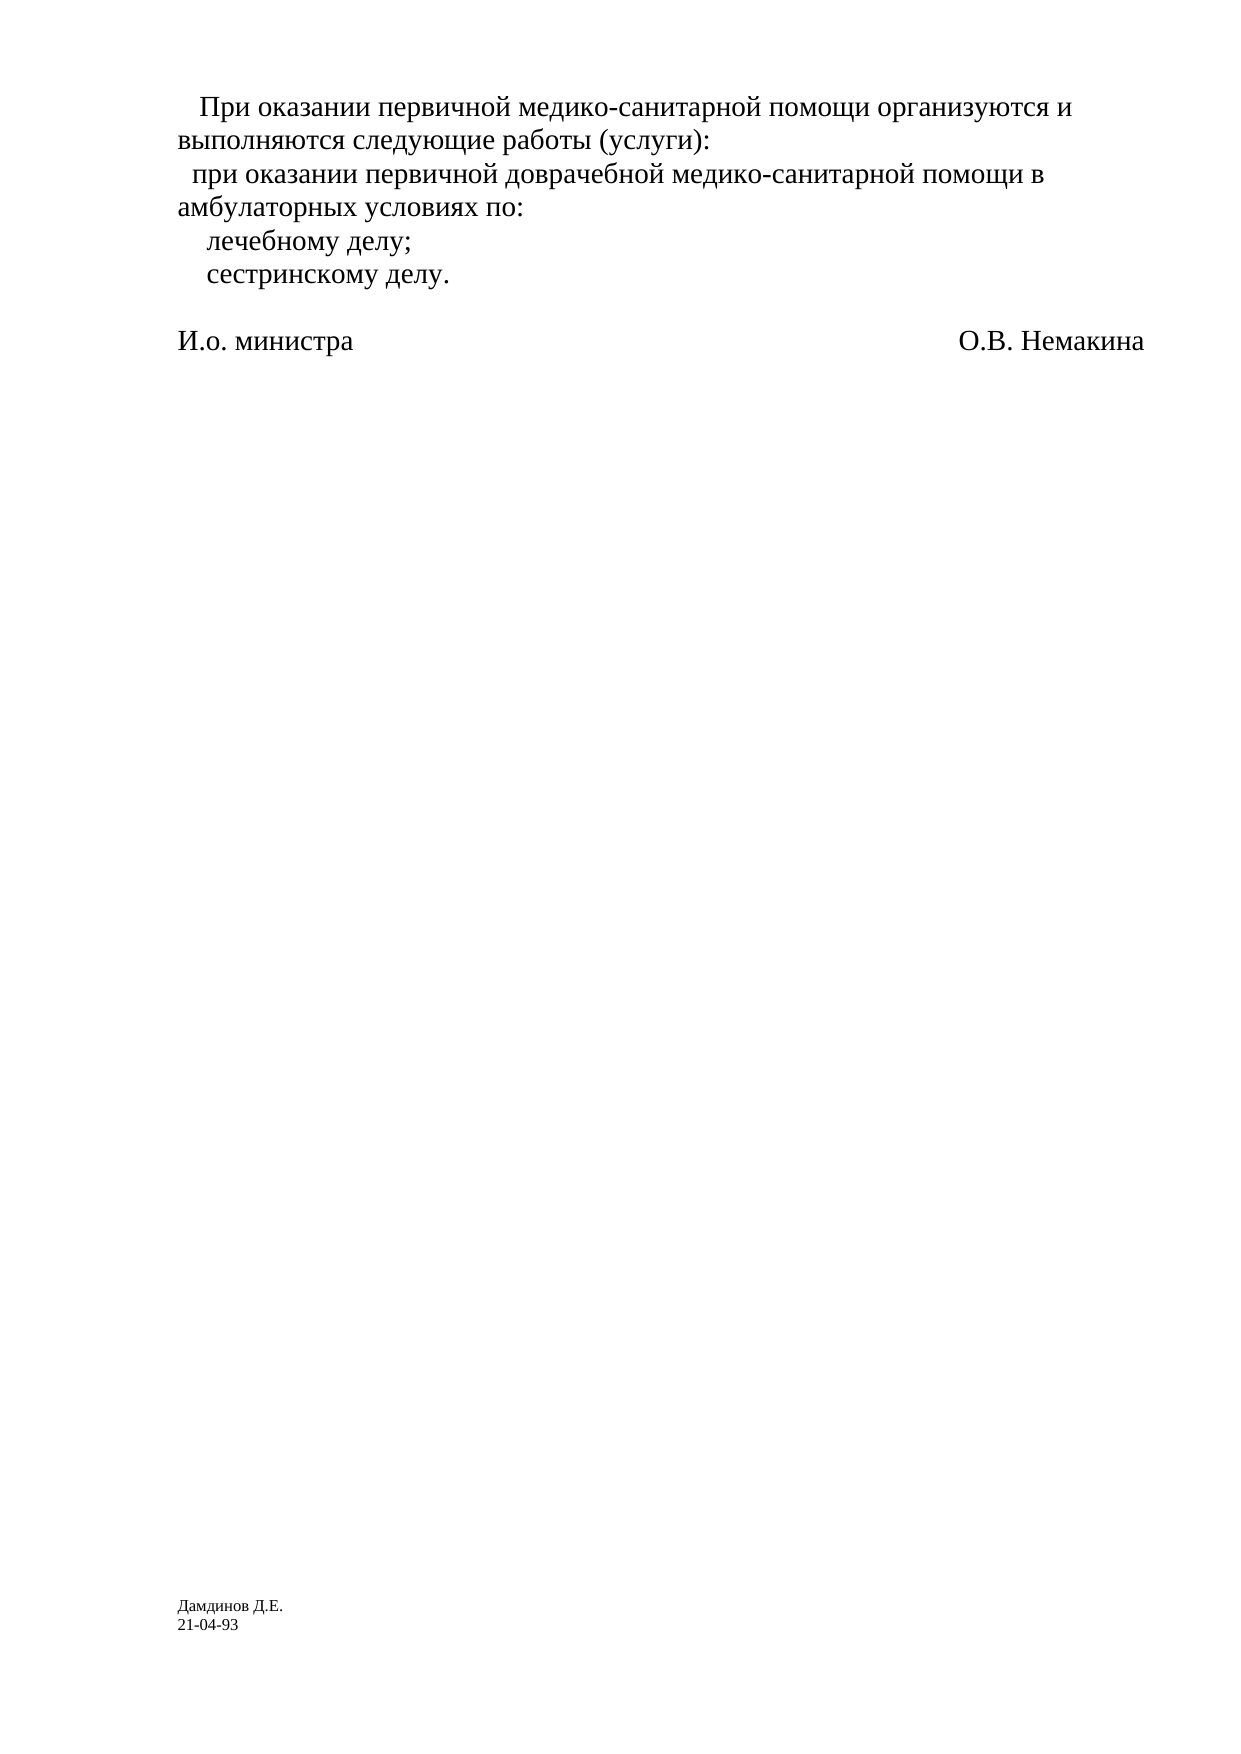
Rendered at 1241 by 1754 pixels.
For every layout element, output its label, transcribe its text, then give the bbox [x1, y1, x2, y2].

text И.о. министра О.В. Немакина [177, 323, 1152, 357]
text сестринскому делу. [177, 256, 1152, 290]
text 21-04-93 [177, 1615, 1152, 1634]
text лечебному делу; [177, 223, 1152, 256]
text при оказании первичной доврачебной медико-санитарной помощи в амбулаторных условиях по: [177, 156, 1152, 223]
text Дамдинов Д.Е. [177, 1596, 1152, 1615]
text При оказании первичной медико-санитарной помощи организуются и выполняются следующие работы (услуги): [177, 89, 1152, 156]
